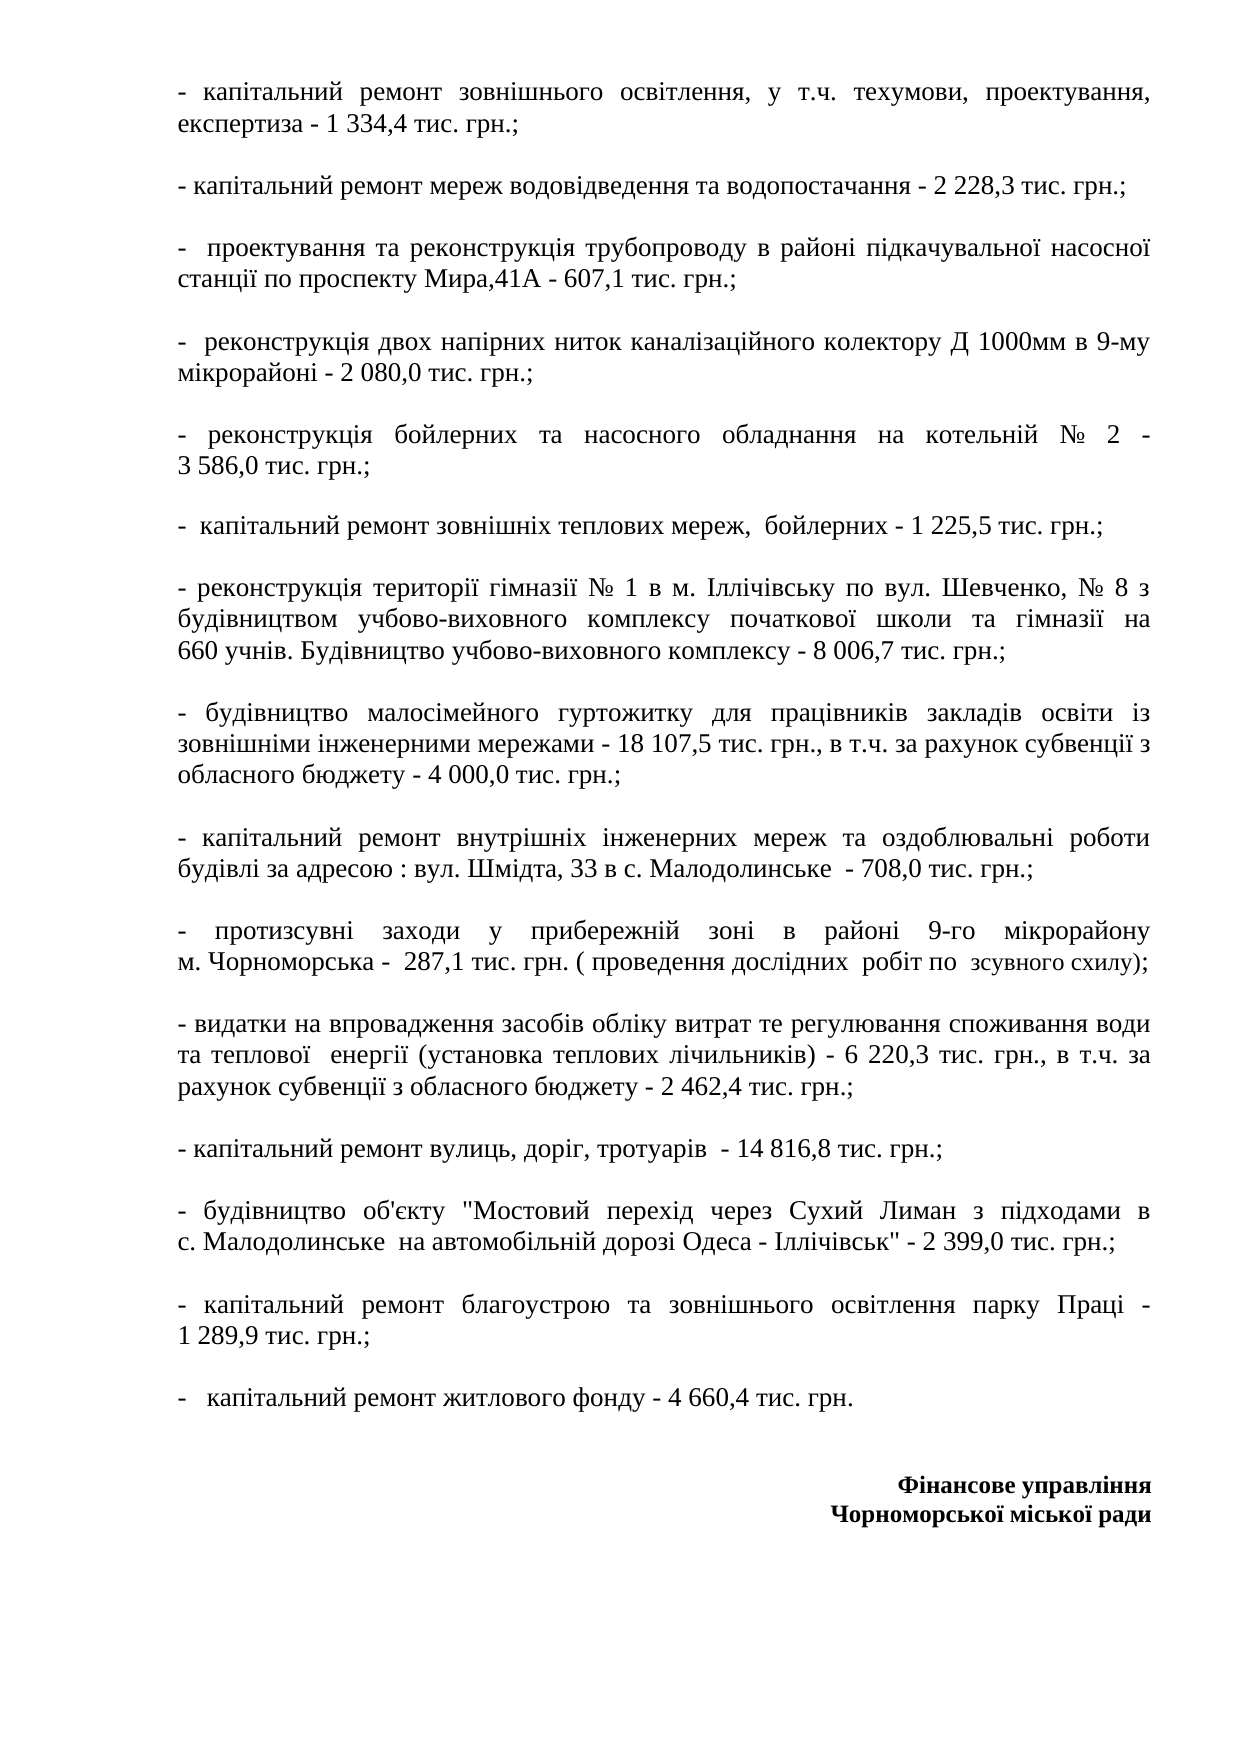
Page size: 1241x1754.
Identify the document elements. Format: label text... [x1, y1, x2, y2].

text - видатки на впровадження засобів обліку витрат те регулювання споживання води та теплової енергії (установка теплових лічильників) - 6 220,3 тис. грн., в т.ч. за рахунок субвенції з обласного бюджету - 2 462,4 тис. грн.; [177, 1007, 1152, 1101]
text - капітальний ремонт мереж водовідведення та водопостачання - 2 228,3 тис. грн.; [177, 169, 1152, 200]
text - капітальний ремонт вулиць, доріг, тротуарів - 14 816,8 тис. грн.; [177, 1132, 1152, 1163]
text - реконструкція бойлерних та насосного обладнання на котельній № 2 - 3 586,0 тис. грн.; [177, 418, 1152, 480]
text - капітальний ремонт внутрішніх інженерних мереж та оздоблювальні роботи будівлі за адресою : вул. Шмідта, 33 в с. Малодолинське - 708,0 тис. грн.; [177, 821, 1152, 883]
text - будівництво об'єкту "Мостовий перехід через Сухий Лиман з підходами в с. Малодолинське на автомобільній дорозі Одеса - Іллічівськ" - 2 399,0 тис. грн.; [177, 1194, 1152, 1257]
text - капітальний ремонт зовнішнього освітлення, у т.ч. техумови, проектування, експертиза - 1 334,4 тис. грн.; [177, 76, 1152, 138]
text - капітальний ремонт зовнішніх теплових мереж, бойлерних - 1 225,5 тис. грн.; [177, 509, 1152, 540]
text Чорноморської міської ради [177, 1499, 1152, 1527]
text - проектування та реконструкція трубопроводу в районі підкачувальної насосної станції по проспекту Мира,41А - 607,1 тис. грн.; [177, 231, 1152, 293]
text Фінансове управління [177, 1470, 1152, 1499]
text - будівництво малосімейного гуртожитку для працівників закладів освіти із зовнішніми інженерними мережами - 18 107,5 тис. грн., в т.ч. за рахунок субвенції з обласного бюджету - 4 000,0 тис. грн.; [177, 696, 1152, 789]
text - реконструкція двох напірних ниток каналізаційного колектору Д 1000мм в 9-му мікрорайоні - 2 080,0 тис. грн.; [177, 325, 1152, 387]
text - протизсувні заходи у прибережній зоні в районі 9-го мікрорайону м. Чорноморська - 287,1 тис. грн. ( проведення дослідних робіт по зсувного схилу); [177, 914, 1152, 976]
text - реконструкція території гімназії № 1 в м. Іллічівську по вул. Шевченко, № 8 з будівництвом учбово-виховного комплексу початкової школи та гімназії на 660 учнів. Будівництво учбово-виховного комплексу - 8 006,7 тис. грн.; [177, 571, 1152, 665]
text - капітальний ремонт благоустрою та зовнішнього освітлення парку Праці - 1 289,9 тис. грн.; [177, 1288, 1152, 1350]
text - капітальний ремонт житлового фонду - 4 660,4 тис. грн. [177, 1381, 1152, 1412]
